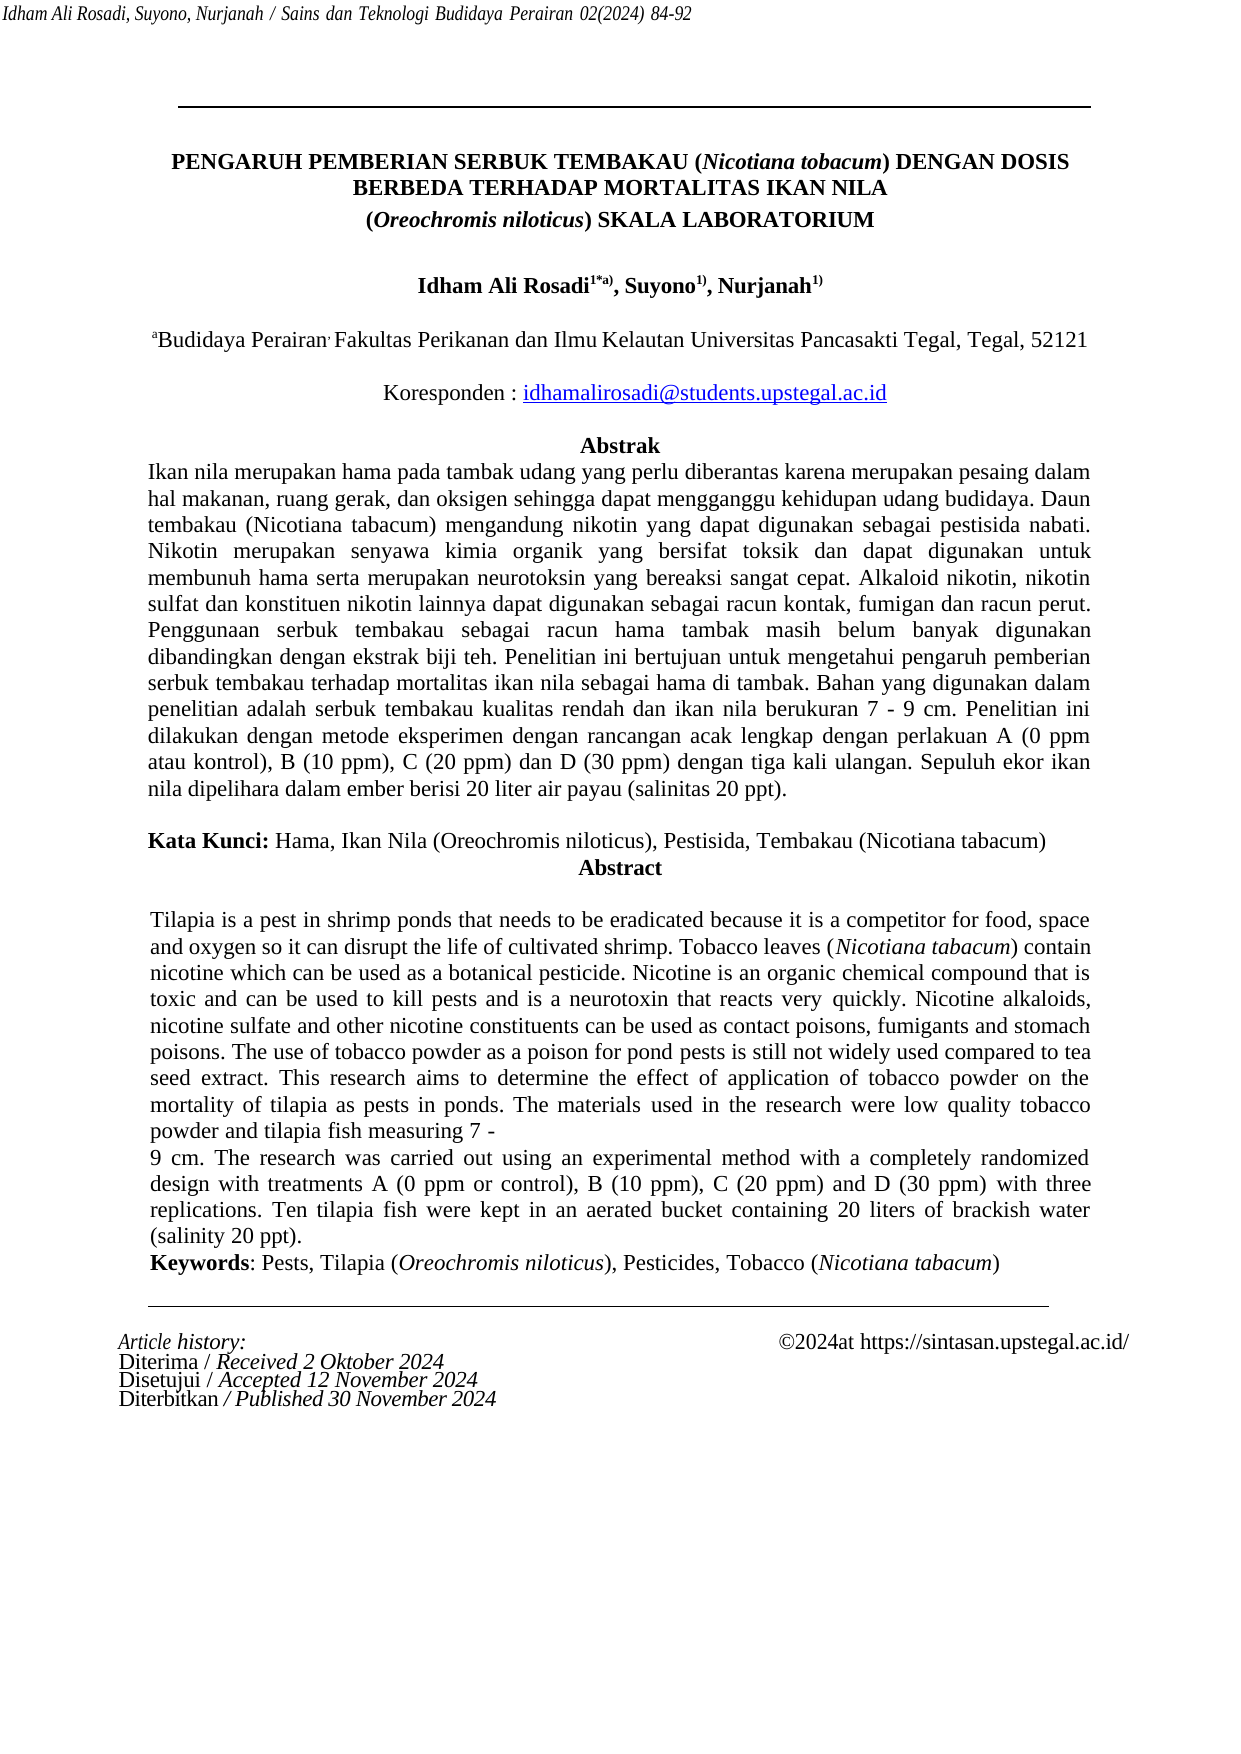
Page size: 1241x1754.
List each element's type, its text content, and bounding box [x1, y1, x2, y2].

text Kata Kunci: Hama, Ikan Nila (Oreochromis niloticus), Pestisida, Tembakau (Nicotiana tabacum) [148, 827, 1092, 854]
text Ikan nila merupakan hama pada tambak udang yang perlu diberantas karena merupakan pesaing dalam hal makanan, ruang gerak, dan oksigen sehingga dapat mengganggu kehidupan udang budidaya. Daun tembakau (Nicotiana tabacum) mengandung nikotin yang dapat digunakan sebagai pestisida nabati. Nikotin merupakan senyawa kimia organik yang bersifat toksik dan dapat digunakan untuk membunuh hama serta merupakan neurotoksin yang bereaksi sangat cepat. Alkaloid nikotin, nikotin sulfat dan konstituen nikotin lainnya dapat digunakan sebagai racun kontak, fumigan dan racun perut. Penggunaan serbuk tembakau sebagai racun hama tambak masih belum banyak digunakan dibandingkan dengan ekstrak biji teh. Penelitian ini bertujuan untuk mengetahui pengaruh pemberian serbuk tembakau terhadap mortalitas ikan nila sebagai hama di tambak. Bahan yang digunakan dalam penelitian adalah serbuk tembakau kualitas rendah dan ikan nila berukuran 7 - 9 cm. Penelitian ini dilakukan dengan metode eksperimen dengan rancangan acak lengkap dengan perlakuan A (0 ppm atau kontrol), B (10 ppm), C (20 ppm) dan D (30 ppm) dengan tiga kali ulangan. Sepuluh ekor ikan nila dipelihara dalam ember berisi 20 liter air payau (salinitas 20 ppt). [148, 458, 1092, 801]
subtitle Idham Ali Rosadi1*a), Suyono1), Nurjanah1) [131, 272, 1109, 298]
text Disetujui / Accepted 12 November 2024 [118, 1373, 1166, 1392]
text Keywords: Pests, Tilapia (Oreochromis niloticus), Pesticides, Tobacco (Nicotiana tabacum) [150, 1249, 1166, 1275]
text Koresponden : idhamalirosadi@students.upstegal.ac.id [103, 379, 1166, 406]
text Diterima / Received 2 Oktober 2024 [118, 1354, 1166, 1373]
text 9 cm. The research was carried out using an experimental method with a completely randomized design with treatments A (0 ppm or control), B (10 ppm), C (20 ppm) and D (30 ppm) with three replications. Ten tilapia fish were kept in an aerated bucket containing 20 liters of brackish water (salinity 20 ppt). [150, 1143, 1091, 1249]
text aBudidaya Perairan, Fakultas Perikanan dan Ilmu Kelautan Universitas Pancasakti Tegal, Tegal, 52121 [148, 327, 1092, 353]
text Diterbitkan / Published 30 November 2024 [118, 1392, 1166, 1411]
text Abstrak [148, 432, 1092, 458]
text Article history: ©2024at https://sintasan.upstegal.ac.id/ [118, 1296, 1166, 1354]
title PENGARUH PEMBERIAN SERBUK TEMBAKAU (Nicotiana tobacum) DENGAN DOSIS BERBEDA TERHADAP MORTALITAS IKAN NILA [131, 148, 1109, 201]
text Abstract [131, 854, 1109, 880]
text Tilapia is a pest in shrimp ponds that needs to be eradicated because it is a competitor for food, space and oxygen so it can disrupt the life of cultivated shrimp. Tobacco leaves (Nicotiana tabacum) contain nicotine which can be used as a botanical pesticide. Nicotine is an organic chemical compound that is toxic and can be used to kill pests and is a neurotoxin that reacts very quickly. Nicotine alkaloids, nicotine sulfate and other nicotine constituents can be used as contact poisons, fumigants and stomach poisons. The use of tobacco powder as a poison for pond pests is still not widely used compared to tea seed extract. This research aims to determine the effect of application of tobacco powder on the mortality of tilapia as pests in ponds. The materials used in the research were low quality tobacco powder and tilapia fish measuring 7 - [150, 906, 1091, 1143]
text (Oreochromis niloticus) SKALA LABORATORIUM [131, 201, 1109, 234]
